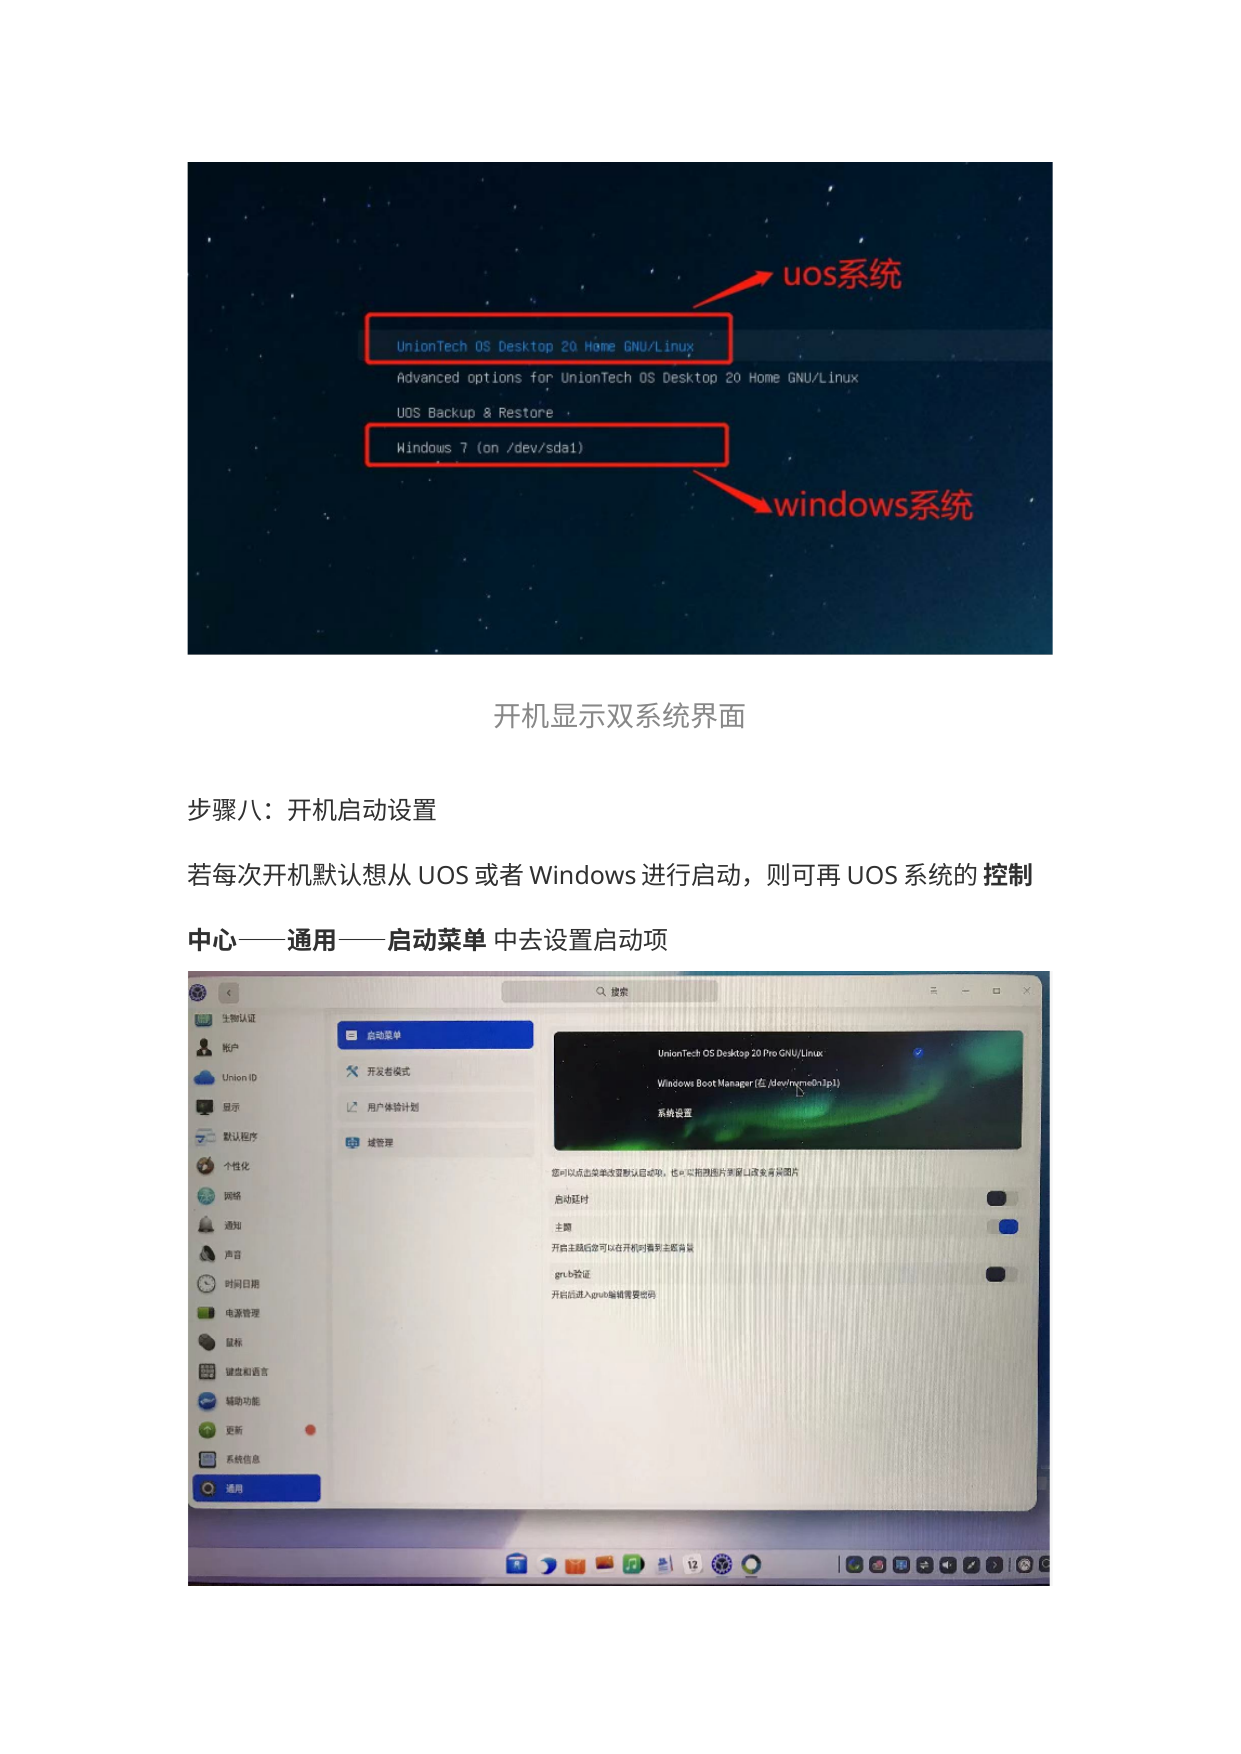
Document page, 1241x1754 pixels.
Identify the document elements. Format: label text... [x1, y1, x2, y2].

text 步骤八：开机启动设置 [187, 776, 1053, 841]
picture [187, 971, 1053, 1586]
picture [187, 162, 1053, 656]
text 若每次开机默认想从UOS或者Windows进行启动，则可再UOS系统的 控制中心——通用——启动菜单 中去设置启动项 [187, 841, 1053, 971]
text 开机显示双系统界面 [187, 682, 1053, 747]
